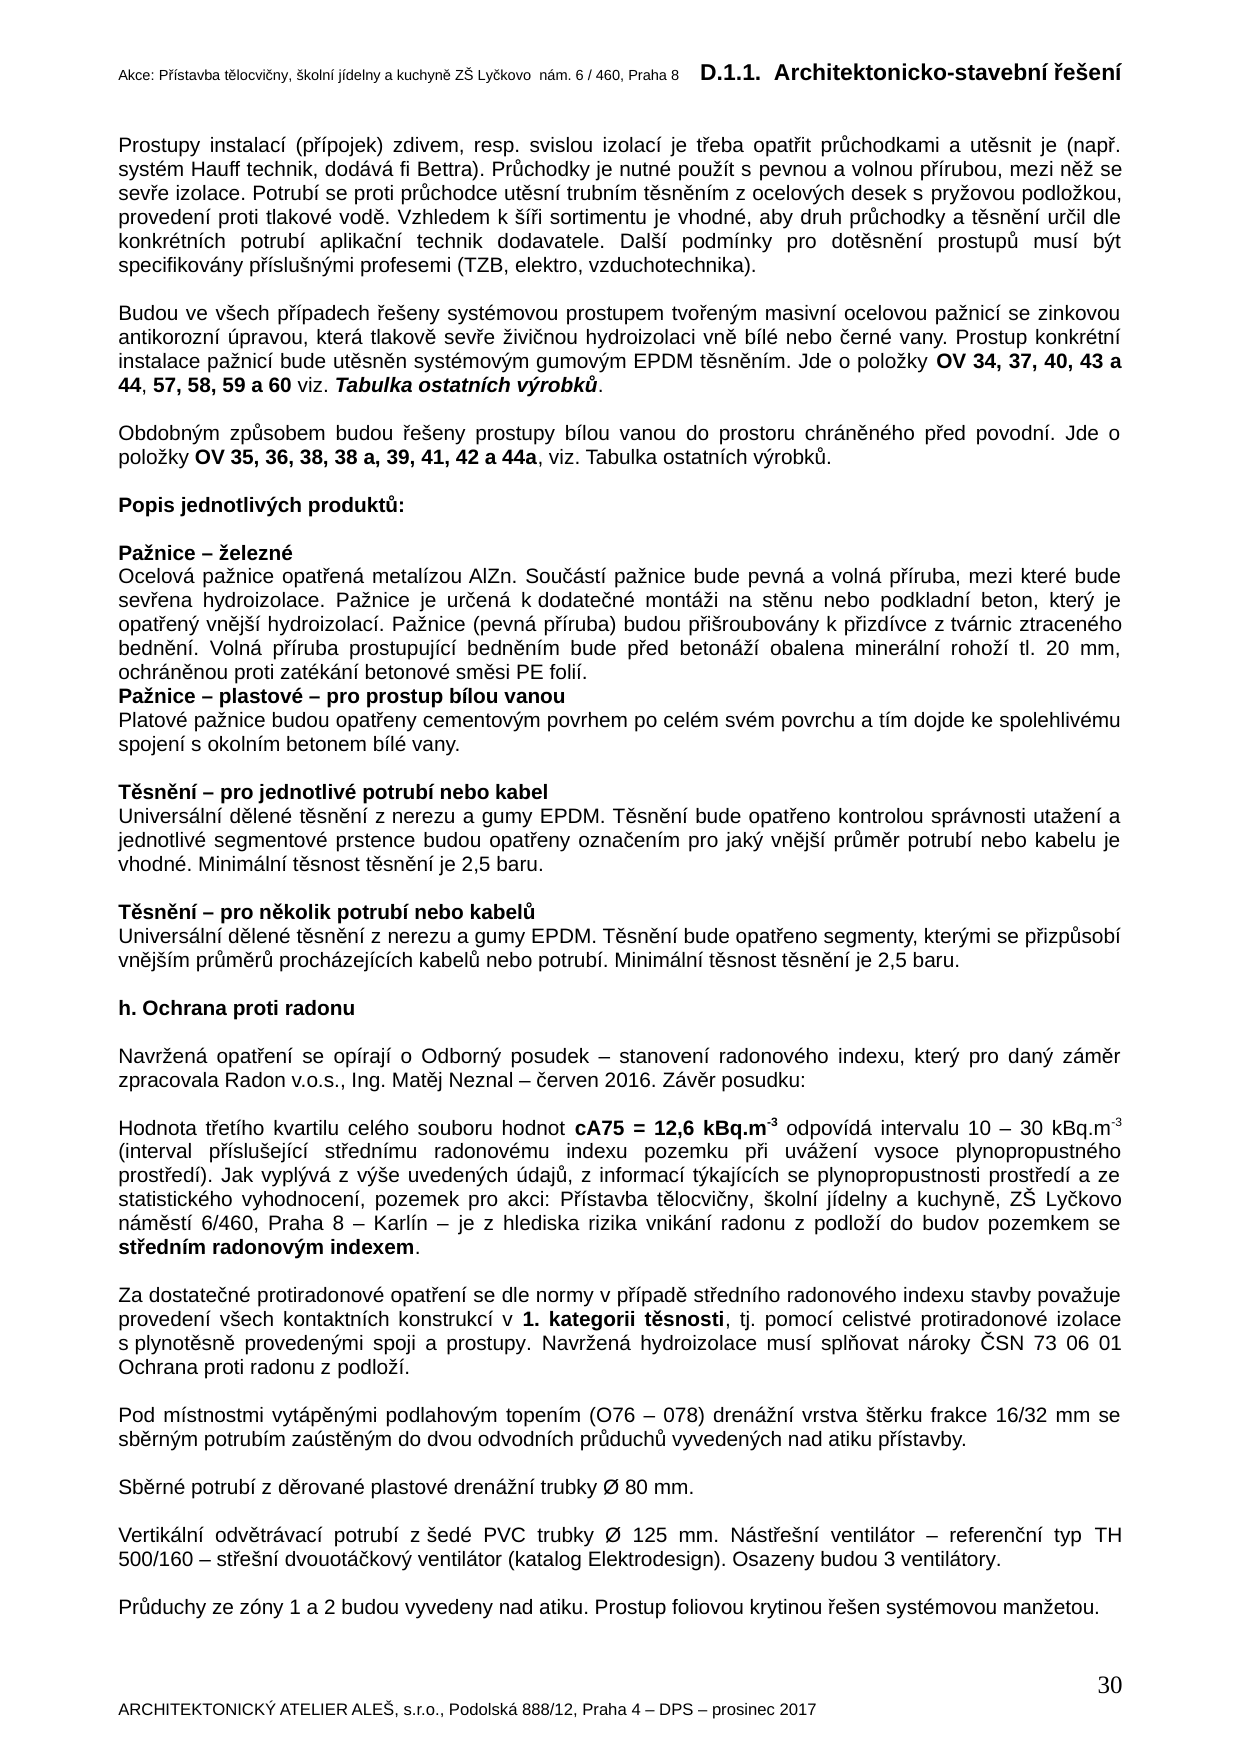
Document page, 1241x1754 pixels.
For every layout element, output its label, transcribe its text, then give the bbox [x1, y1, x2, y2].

text Navržená opatření se opírají o Odborný posudek – stanovení radonového indexu, který pro daný záměr zpracovala Radon v.o.s., Ing. Matěj Neznal – červen 2016. Závěr posudku: [118, 1043, 1122, 1091]
text Ocelová pažnice opatřená metalízou AlZn. Součástí pažnice bude pevná a volná příruba, mezi které bude sevřena hydroizolace. Pažnice je určená k dodatečné montáži na stěnu nebo podkladní beton, který je opatřený vnější hydroizolací. Pažnice (pevná příruba) budou přišroubovány k přizdívce z tvárnic ztraceného bednění. Volná příruba prostupující bedněním bude před betonáží obalena minerální rohoží tl. 20 mm, ochráněnou proti zatékání betonové směsi PE folií. [118, 564, 1122, 684]
text Hodnota třetího kvartilu celého souboru hodnot cA75 = 12,6 kBq.m-3 odpovídá intervalu 10 – 30 kBq.m-3 (interval příslušející střednímu radonovému indexu pozemku při uvážení vysoce plynopropustného prostředí). Jak vyplývá z výše uvedených údajů, z informací týkajících se plynopropustnosti prostředí a ze statistického vyhodnocení, pozemek pro akci: Přístavba tělocvičny, školní jídelny a kuchyně, ZŠ Lyčkovo náměstí 6/460, Praha 8 – Karlín – je z hlediska rizika vnikání radonu z podloží do budov pozemkem se středním radonovým indexem. [118, 1115, 1122, 1259]
text h. Ochrana proti radonu [118, 996, 1122, 1019]
text Platové pažnice budou opatřeny cementovým povrhem po celém svém povrchu a tím dojde ke spolehlivému spojení s okolním betonem bílé vany. [118, 708, 1122, 756]
text Pažnice – železné [118, 540, 1122, 564]
text Popis jednotlivých produktů: [118, 492, 1122, 516]
text Těsnění – pro několik potrubí nebo kabelů [118, 900, 1122, 924]
text Pažnice – plastové – pro prostup bílou vanou [118, 684, 1122, 708]
text Prostupy instalací (přípojek) zdivem, resp. svislou izolací je třeba opatřit průchodkami a utěsnit je (např. systém Hauff technik, dodává fi Bettra). Průchodky je nutné použít s pevnou a volnou přírubou, mezi něž se sevře izolace. Potrubí se proti průchodce utěsní trubním těsněním z ocelových desek s pryžovou podložkou, provedení proti tlakové vodě. Vzhledem k šíři sortimentu je vhodné, aby druh průchodky a těsnění určil dle konkrétních potrubí aplikační technik dodavatele. Další podmínky pro dotěsnění prostupů musí být specifikovány příslušnými profesemi (TZB, elektro, vzduchotechnika). [118, 133, 1122, 277]
text Za dostatečné protiradonové opatření se dle normy v případě středního radonového indexu stavby považuje provedení všech kontaktních konstrukcí v 1. kategorii těsnosti, tj. pomocí celistvé protiradonové izolace s plynotěsně provedenými spoji a prostupy. Navržená hydroizolace musí splňovat nároky ČSN 73 06 01 Ochrana proti radonu z podloží. [118, 1283, 1122, 1379]
text Obdobným způsobem budou řešeny prostupy bílou vanou do prostoru chráněného před povodní. Jde o položky OV 35, 36, 38, 38 a, 39, 41, 42 a 44a, viz. Tabulka ostatních výrobků. [118, 421, 1122, 468]
text Průduchy ze zóny 1 a 2 budou vyvedeny nad atiku. Prostup foliovou krytinou řešen systémovou manžetou. [118, 1594, 1122, 1618]
text Vertikální odvětrávací potrubí z šedé PVC trubky Ø 125 mm. Nástřešní ventilátor – referenční typ TH 500/160 – střešní dvouotáčkový ventilátor (katalog Elektrodesign). Osazeny budou 3 ventilátory. [118, 1523, 1122, 1571]
text Universální dělené těsnění z nerezu a gumy EPDM. Těsnění bude opatřeno kontrolou správnosti utažení a jednotlivé segmentové prstence budou opatřeny označením pro jaký vnější průměr potrubí nebo kabelu je vhodné. Minimální těsnost těsnění je 2,5 baru. [118, 804, 1122, 876]
text Sběrné potrubí z děrované plastové drenážní trubky Ø 80 mm. [118, 1475, 1122, 1499]
text Budou ve všech případech řešeny systémovou prostupem tvořeným masivní ocelovou pažnicí se zinkovou antikorozní úpravou, která tlakově sevře živičnou hydroizolaci vně bílé nebo černé vany. Prostup konkrétní instalace pažnicí bude utěsněn systémovým gumovým EPDM těsněním. Jde o položky OV 34, 37, 40, 43 a 44, 57, 58, 59 a 60 viz. Tabulka ostatních výrobků. [118, 301, 1122, 397]
text Universální dělené těsnění z nerezu a gumy EPDM. Těsnění bude opatřeno segmenty, kterými se přizpůsobí vnějším průměrů procházejících kabelů nebo potrubí. Minimální těsnost těsnění je 2,5 baru. [118, 924, 1122, 972]
text Těsnění – pro jednotlivé potrubí nebo kabel [118, 780, 1122, 804]
text Pod místnostmi vytápěnými podlahovým topením (O76 – 078) drenážní vrstva štěrku frakce 16/32 mm se sběrným potrubím zaústěným do dvou odvodních průduchů vyvedených nad atiku přístavby. [118, 1403, 1122, 1451]
